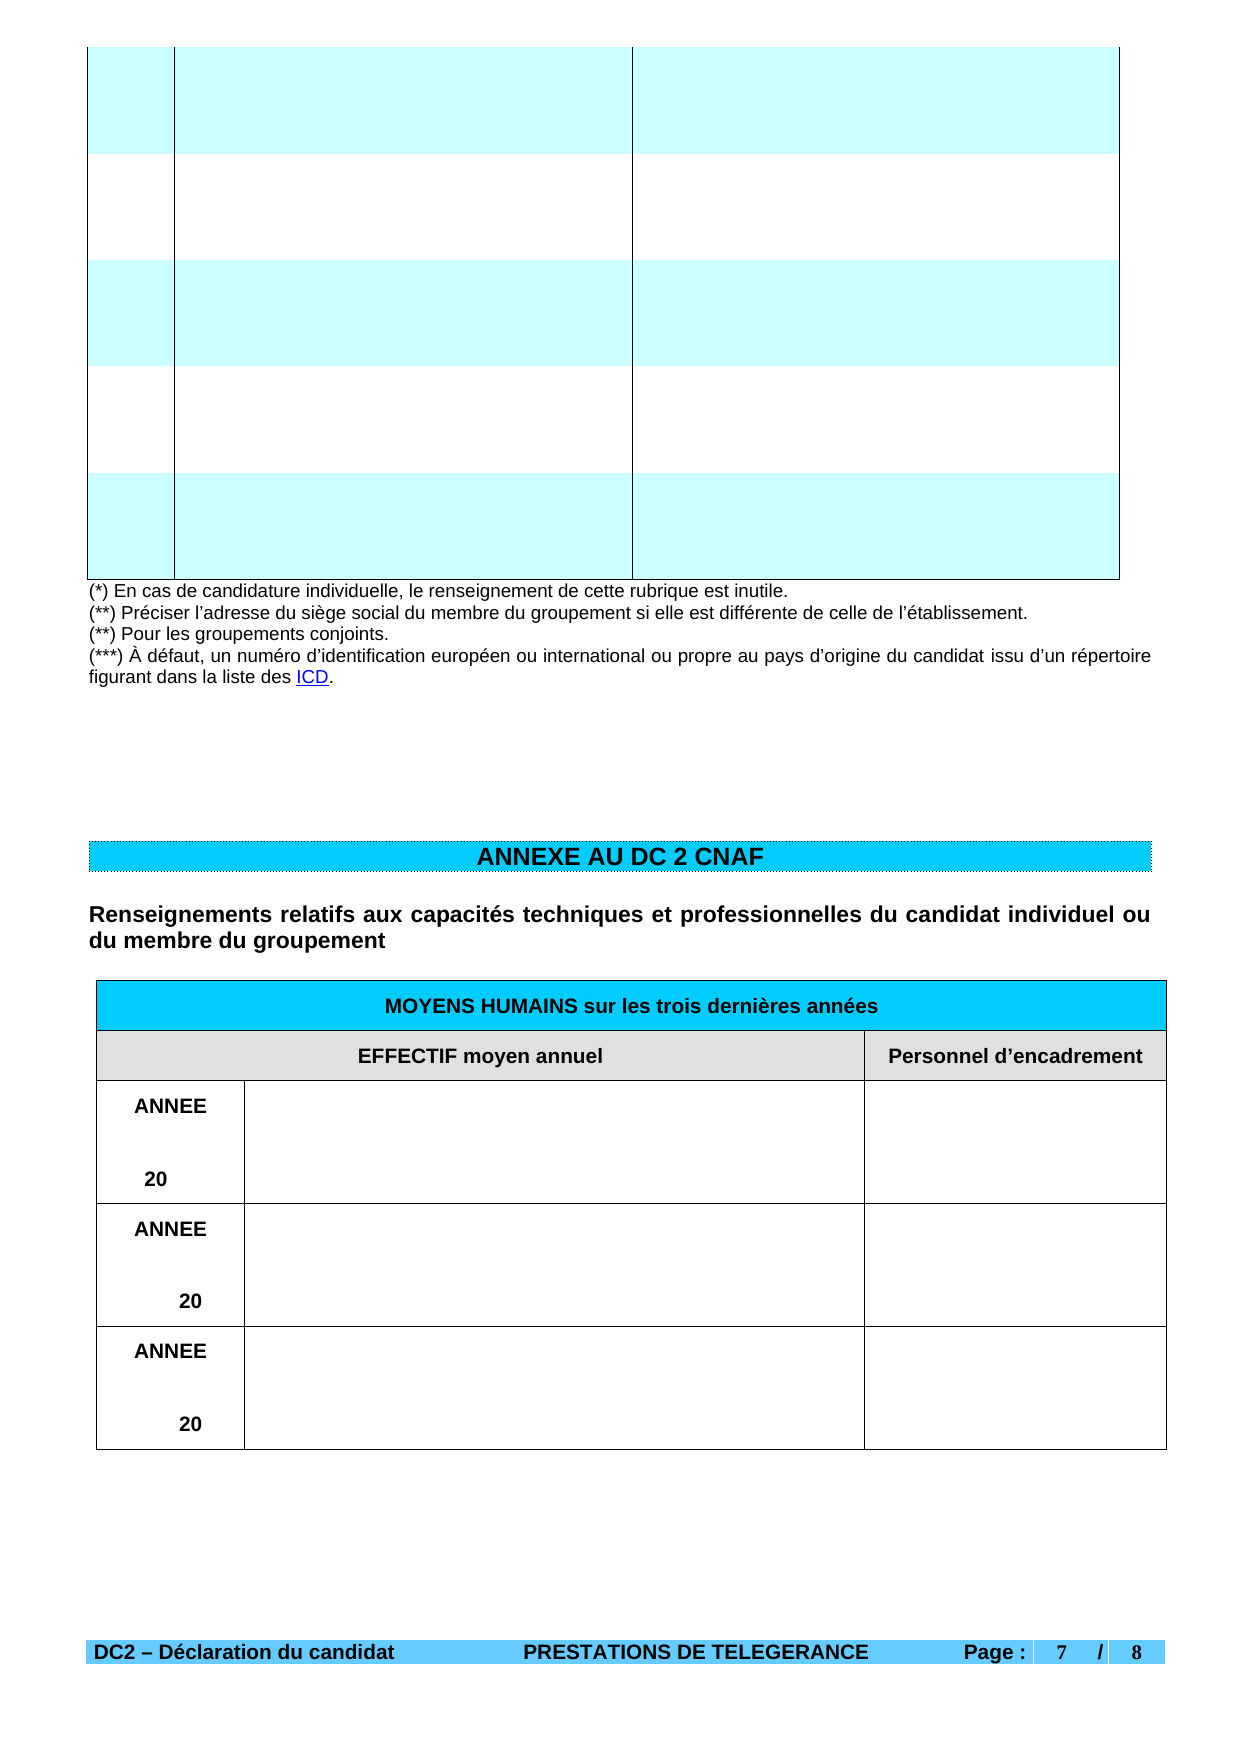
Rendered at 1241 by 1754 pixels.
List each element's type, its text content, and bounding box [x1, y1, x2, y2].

table_header ANNEXE AU DC 2 CNAF [89, 841, 1151, 871]
table_cell [88, 47, 174, 154]
table_cell [245, 1327, 864, 1449]
text (**) Pour les groupements conjoints. [89, 623, 1152, 645]
table_cell [865, 1204, 1166, 1326]
table_cell [88, 260, 174, 366]
table_cell [633, 260, 1119, 366]
table_cell [633, 366, 1119, 473]
text (*) En cas de candidature individuelle, le renseignement de cette rubrique est inutile. [89, 580, 1152, 602]
table_cell [88, 154, 174, 260]
table_cell [633, 154, 1119, 260]
table_cell [175, 473, 632, 579]
table_cell ANNEE 20 [97, 1204, 244, 1326]
text (***) À défaut, un numéro d’identification européen ou international ou propre au pays d’origine du candidat issu d’un répertoire figurant dans la liste des ICD. [89, 645, 1152, 688]
table_cell Personnel d’encadrement [865, 1031, 1166, 1080]
table_header MOYENS HUMAINS sur les trois dernières années [97, 981, 1166, 1030]
table_cell [865, 1327, 1166, 1449]
table_cell [865, 1081, 1166, 1203]
table_cell [175, 366, 632, 473]
table_cell [88, 473, 174, 579]
table_cell [88, 366, 174, 473]
text Renseignements relatifs aux capacités techniques et professionnelles du candidat individuel ou du membre du groupement [89, 901, 1152, 953]
table_cell ANNEE 20 [97, 1081, 244, 1203]
table_cell [175, 47, 632, 154]
table_cell [633, 473, 1119, 579]
table_cell [245, 1204, 864, 1326]
table_cell [175, 154, 632, 260]
table_cell EFFECTIF moyen annuel [97, 1031, 864, 1080]
table_cell [175, 260, 632, 366]
table_cell [633, 47, 1119, 154]
table_cell [245, 1081, 864, 1203]
table_cell ANNEE 20 [97, 1327, 244, 1449]
text (**) Préciser l’adresse du siège social du membre du groupement si elle est différente de celle de l’établissement. [89, 602, 1152, 623]
